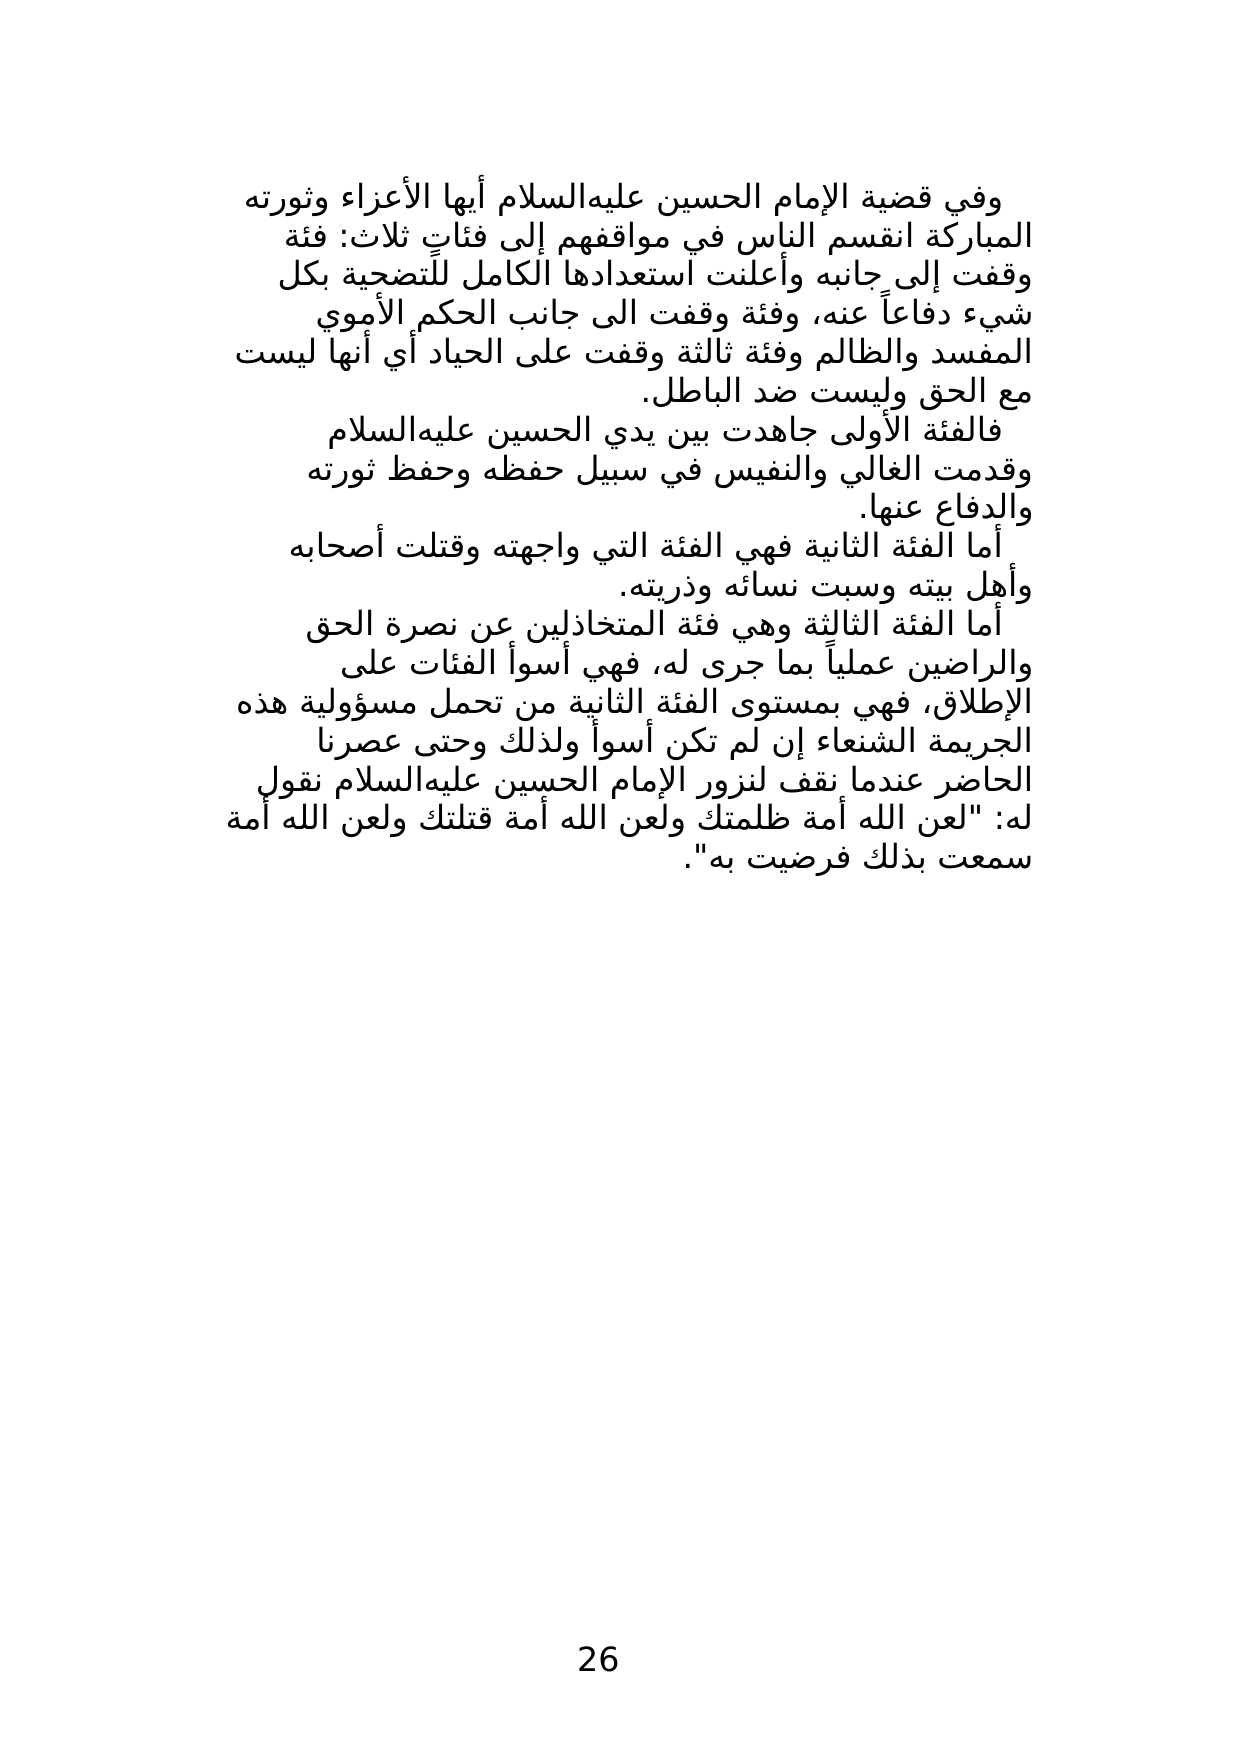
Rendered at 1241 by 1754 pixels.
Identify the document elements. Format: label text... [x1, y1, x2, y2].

text أما الفئة الثالثة وهي فئة المتخاذلين عن نصرة الحق والراضين عملياً بما جرى له، فهي أسوأ الفئات على الإطلاق، فهي بمستوى الفئة الثانية من تحمل مسؤولية هذه الجريمة الشنعاء إن لم تكن أسوأ ولذلك وحتى عصرنا الحاضر عندما نقف لنزور الإمام الحسين عليه‌السلام نقول له: "لعن الله أمة ظلمتك ولعن الله أمة قتلتك ولعن الله أمة سمعت بذلك فرضيت به". [222, 604, 1033, 877]
text وفي قضية الإمام الحسين عليه‌السلام أيها الأعزاء وثورته المباركة انقسم الناس في مواقفهم إلى فئاتٍ ثلاث: فئة وقفت إلى جانبه وأعلنت استعدادها الكامل للتضحية بكل شيء دفاعاً عنه، وفئة وقفت الى جانب الحكم الأموي المفسد والظالم وفئة ثالثة وقفت على الحياد أي أنها ليست مع الحق وليست ضد الباطل. [222, 177, 1033, 410]
text فالفئة الأولى جاهدت بين يدي الحسين عليه‌السلام وقدمت الغالي والنفيس في سبيل حفظه وحفظ ثورته والدفاع عنها. [222, 410, 1033, 527]
text أما الفئة الثانية فهي الفئة التي واجهته وقتلت أصحابه وأهل بيته وسبت نسائه وذريته. [222, 527, 1033, 604]
